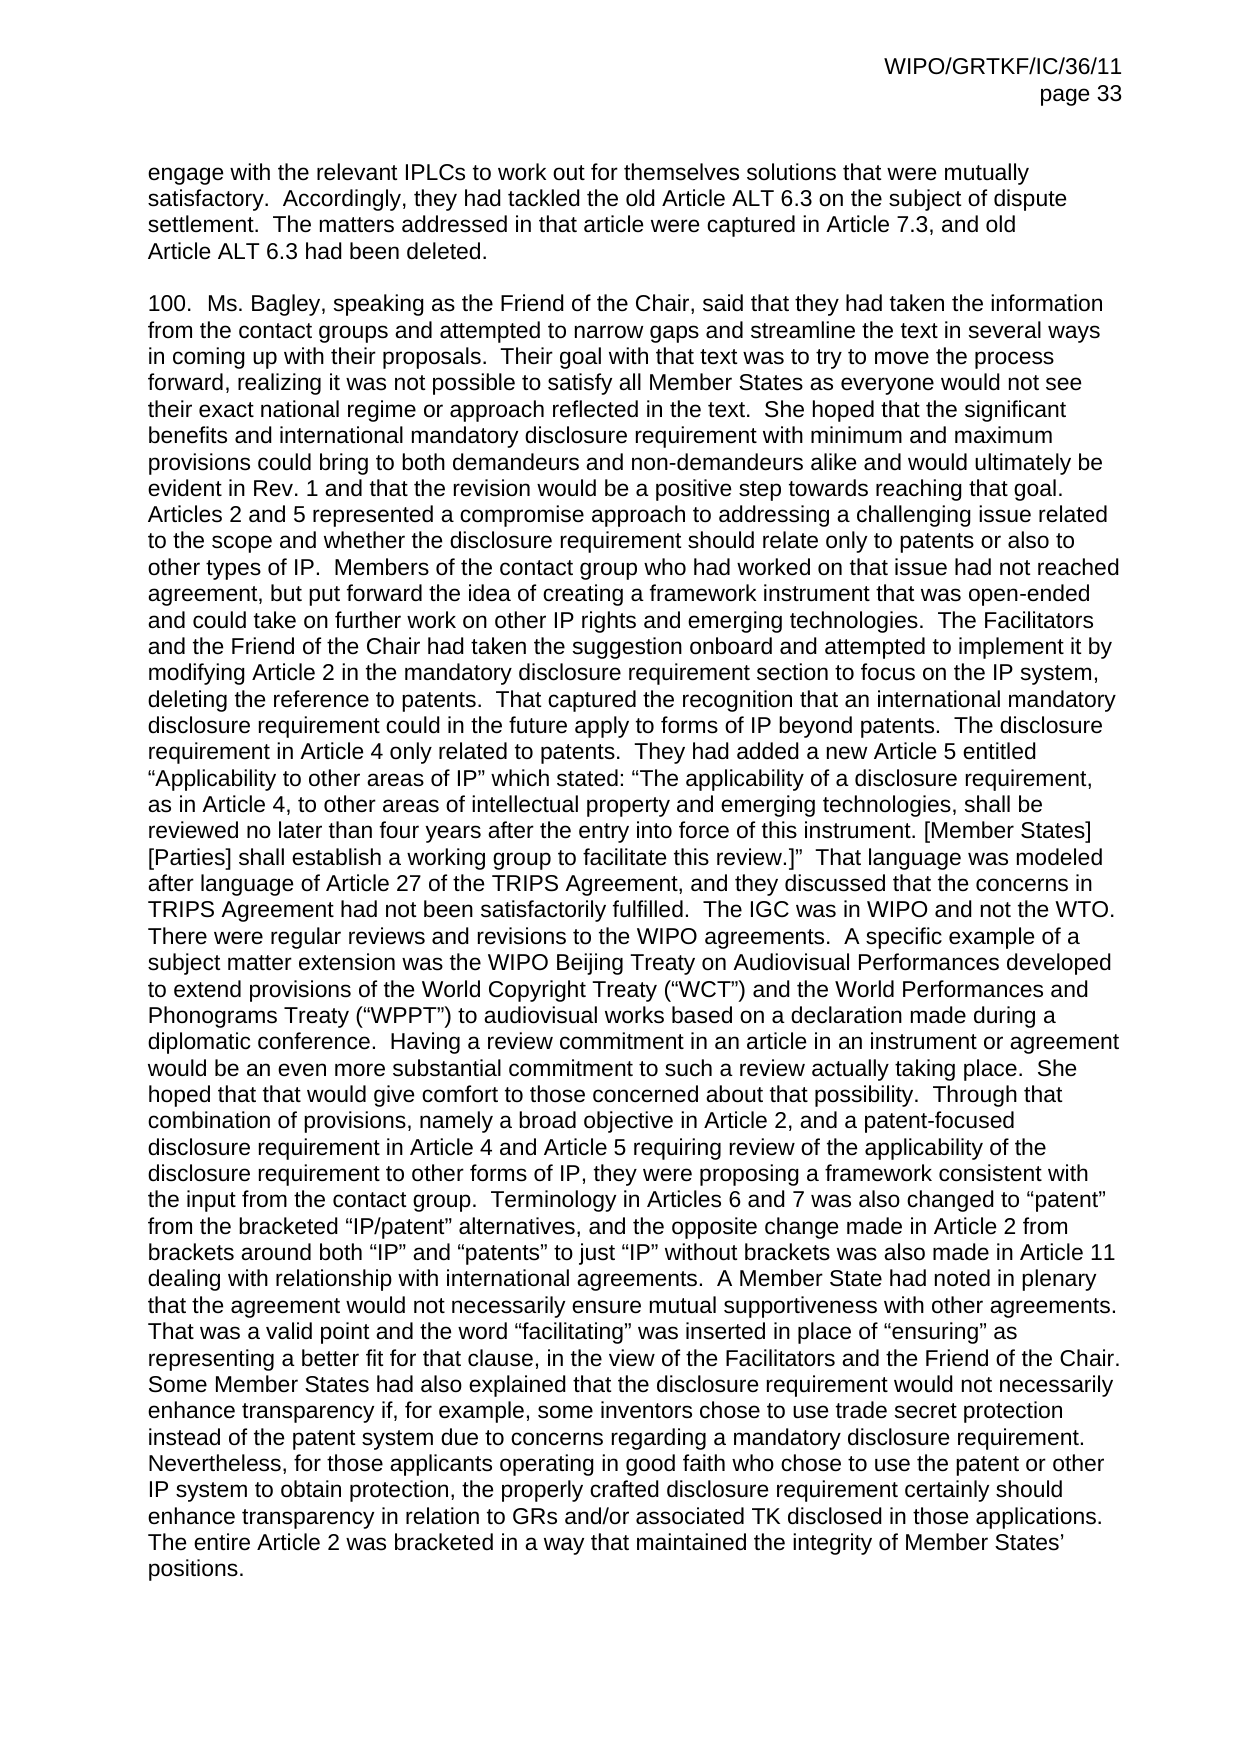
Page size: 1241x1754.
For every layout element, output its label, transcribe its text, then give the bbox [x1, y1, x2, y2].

list Ms. Bagley, speaking as the Friend of the Chair, said that they had taken the information from the contact groups and attempted to narrow gaps and streamline the text in several ways in coming up with their proposals. Their goal with that text was to try to move the process forward, realizing it was not possible to satisfy all Member States as everyone would not see their exact national regime or approach reflected in the text. She hoped that the significant benefits and international mandatory disclosure requirement with minimum and maximum provisions could bring to both demandeurs and non-demandeurs alike and would ultimately be evident in Rev. 1 and that the revision would be a positive step towards reaching that goal. Articles 2 and 5 represented a compromise approach to addressing a challenging issue related to the scope and whether the disclosure requirement should relate only to patents or also to other types of IP. Members of the contact group who had worked on that issue had not reached agreement, but put forward the idea of creating a framework instrument that was open-ended and could take on further work on other IP rights and emerging technologies. The Facilitators and the Friend of the Chair had taken the suggestion onboard and attempted to implement it by modifying Article 2 in the mandatory disclosure requirement section to focus on the IP system, deleting the reference to patents. That captured the recognition that an international mandatory disclosure requirement could in the future apply to forms of IP beyond patents. The disclosure requirement in Article 4 only related to patents. They had added a new Article 5 entitled “Applicability to other areas of IP” which stated: “The applicability of a disclosure requirement, as in Article 4, to other areas of intellectual property and emerging technologies, shall be reviewed no later than four years after the entry into force of this instrument. [Member States][Parties] shall establish a working group to facilitate this review.]” That language was modeled after language of Article 27 of the TRIPS Agreement, and they discussed that the concerns in TRIPS Agreement had not been satisfactorily fulfilled. The IGC was in WIPO and not the WTO. There were regular reviews and revisions to the WIPO agreements. A specific example of a subject matter extension was the WIPO Beijing Treaty on Audiovisual Performances developed to extend provisions of the World Copyright Treaty (“WCT”) and the World Performances and Phonograms Treaty (“WPPT”) to audiovisual works based on a declaration made during a diplomatic conference. Having a review commitment in an article in an instrument or agreement would be an even more substantial commitment to such a review actually taking place. She hoped that that would give comfort to those concerned about that possibility. Through that combination of provisions, namely a broad objective in Article 2, and a patent-focused disclosure requirement in Article 4 and Article 5 requiring review of the applicability of the disclosure requirement to other forms of IP, they were proposing a framework consistent with the input from the contact group. Terminology in Articles 6 and 7 was also changed to “patent” from the bracketed “IP/patent” alternatives, and the opposite change made in Article 2 from brackets around both “IP” and “patents” to just “IP” without brackets was also made in Article 11 dealing with relationship with international agreements. A Member State had noted in plenary that the agreement would not necessarily ensure mutual supportiveness with other agreements. That was a valid point and the word “facilitating” was inserted in place of “ensuring” as representing a better fit for that clause, in the view of the Facilitators and the Friend of the Chair. Some Member States had also explained that the disclosure requirement would not necessarily enhance transparency if, for example, some inventors chose to use trade secret protection instead of the patent system due to concerns regarding a mandatory disclosure requirement. Nevertheless, for those applicants operating in good faith who chose to use the patent or other IP system to obtain protection, the properly crafted disclosure requirement certainly should enhance transparency in relation to GRs and/or associated TK disclosed in those applications. The entire Article 2 was bracketed in a way that maintained the integrity of Member States’ positions. [148, 290, 1122, 1582]
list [148, 158, 1122, 264]
